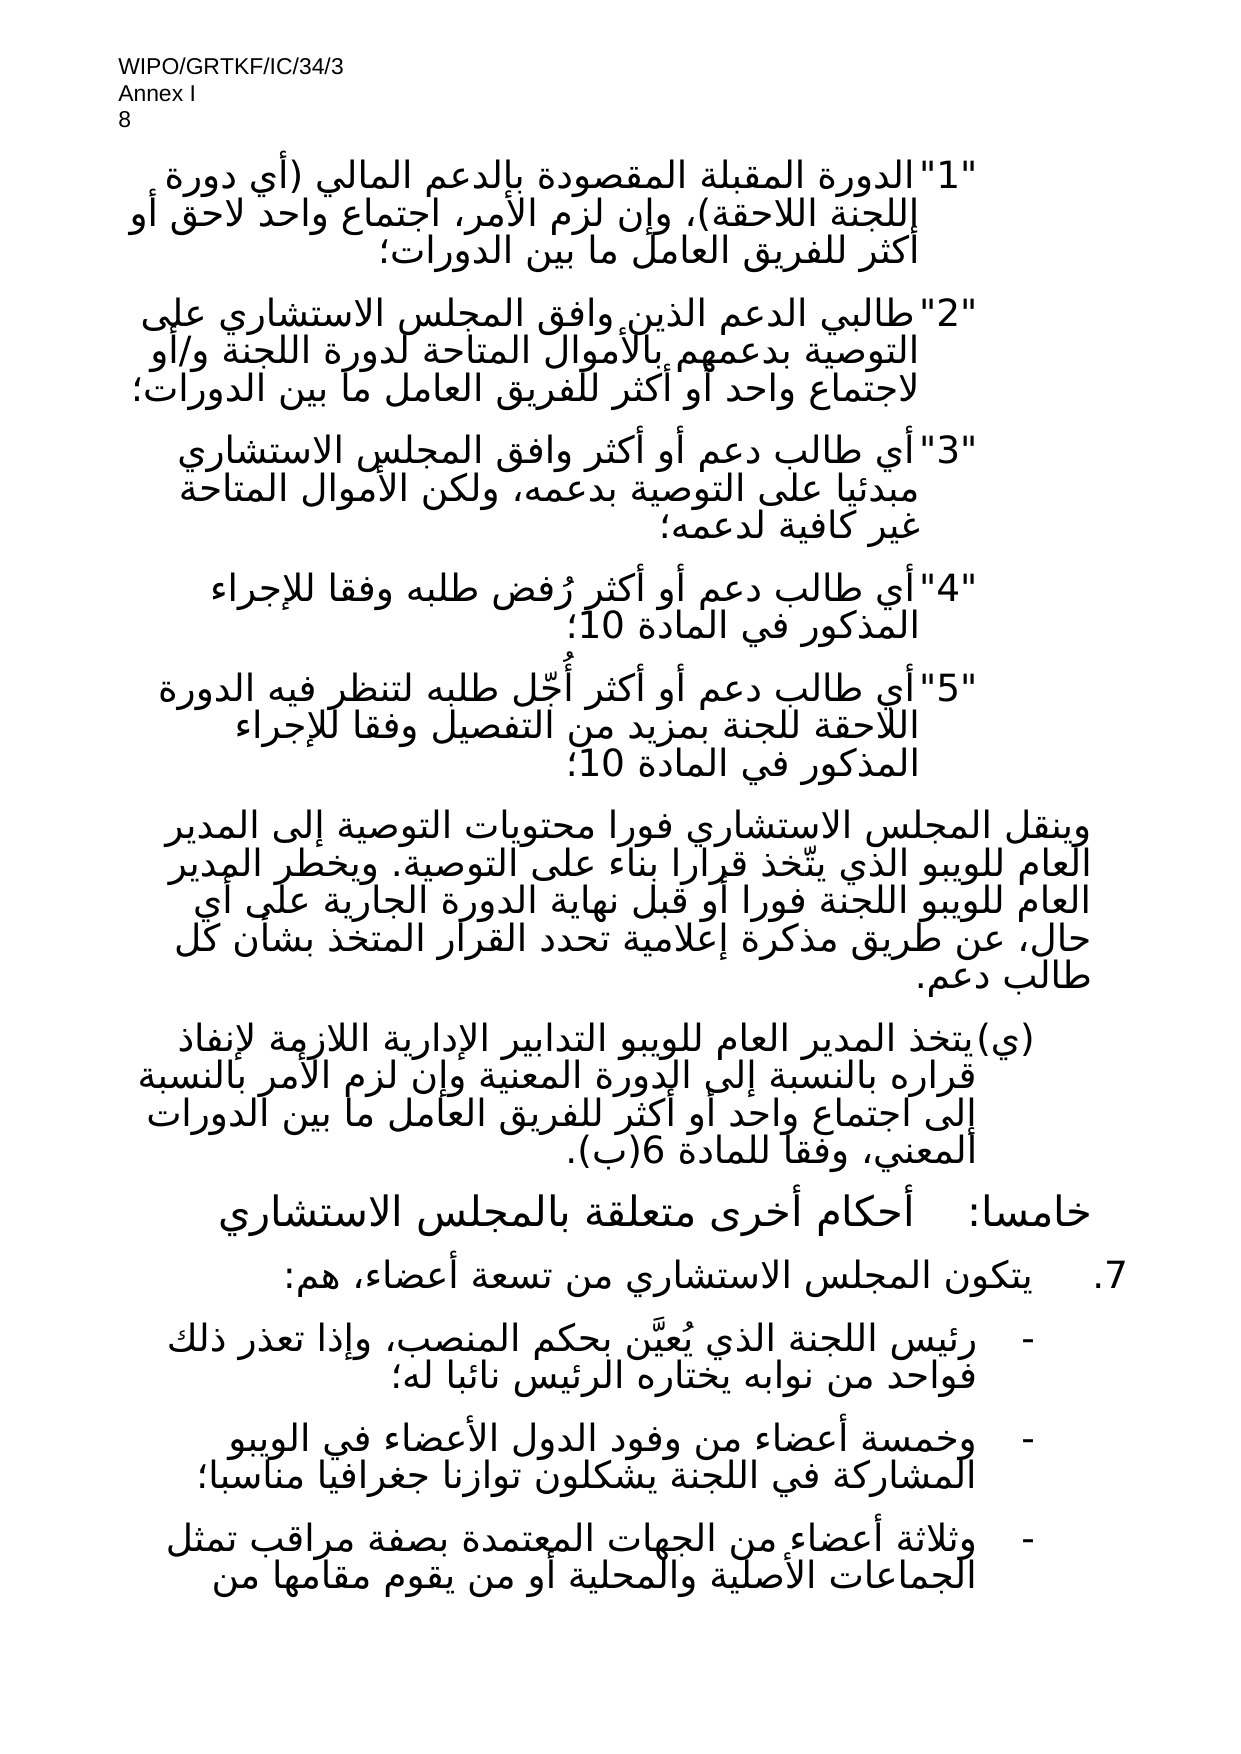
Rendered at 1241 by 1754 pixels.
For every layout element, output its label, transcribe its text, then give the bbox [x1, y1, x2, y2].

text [118, 1521, 1035, 1596]
text - وخمسة أعضاء من وفود الدول الأعضاء في الويبو المشاركة في اللجنة يشكلون توازنا جغرافيا مناسبا؛ [118, 1421, 1035, 1496]
text "3" أي طالب دعم أو أكثر وافق المجلس الاستشاري مبدئيا على التوصية بدعمه، ولكن الأموال المتاحة غير كافية لدعمه؛ [118, 433, 977, 546]
text يتكون المجلس الاستشاري من تسعة أعضاء، هم: [118, 1258, 1092, 1296]
text "1" الدورة المقبلة المقصودة بالدعم المالي (أي دورة اللجنة اللاحقة)، وإن لزم الأمر، اجتماع واحد لاحق أو أكثر للفريق العامل ما بين الدورات؛ [118, 158, 977, 271]
text - رئيس اللجنة الذي يُعيَّن بحكم المنصب، وإذا تعذر ذلك فواحد من نوابه يختاره الرئيس نائبا له؛ [118, 1321, 1035, 1396]
text وينقل المجلس الاستشاري فورا محتويات التوصية إلى المدير العام للويبو الذي يتّخذ قرارا بناء على التوصية. ويخطر المدير العام للويبو اللجنة فورا أو قبل نهاية الدورة الجارية على أي حال، عن طريق مذكرة إعلامية تحدد القرار المتخذ بشأن كل طالب دعم. [118, 808, 1092, 996]
text "5" أي طالب دعم أو أكثر أُجّل طلبه لتنظر فيه الدورة اللاحقة للجنة بمزيد من التفصيل وفقا للإجراء المذكور في المادة 10؛ [118, 671, 977, 783]
text "4" أي طالب دعم أو أكثر رُفض طلبه وفقا للإجراء المذكور في المادة 10؛ [118, 571, 977, 646]
text (ي) يتخذ المدير العام للويبو التدابير الإدارية اللازمة لإنفاذ قراره بالنسبة إلى الدورة المعنية وإن لزم الأمر بالنسبة إلى اجتماع واحد أو أكثر للفريق العامل ما بين الدورات المعني، وفقا للمادة 6(ب). [118, 1021, 1035, 1171]
text خامسا: أحكام أخرى متعلقة بالمجلس الاستشاري [438, 1196, 1092, 1233]
text "2" طالبي الدعم الذين وافق المجلس الاستشاري على التوصية بدعمهم بالأموال المتاحة لدورة اللجنة و/أو لاجتماع واحد أو أكثر للفريق العامل ما بين الدورات؛ [118, 296, 977, 408]
text خامسا: أحكام أخرى متعلقة بالمجلس الاستشاري [118, 1196, 474, 1233]
